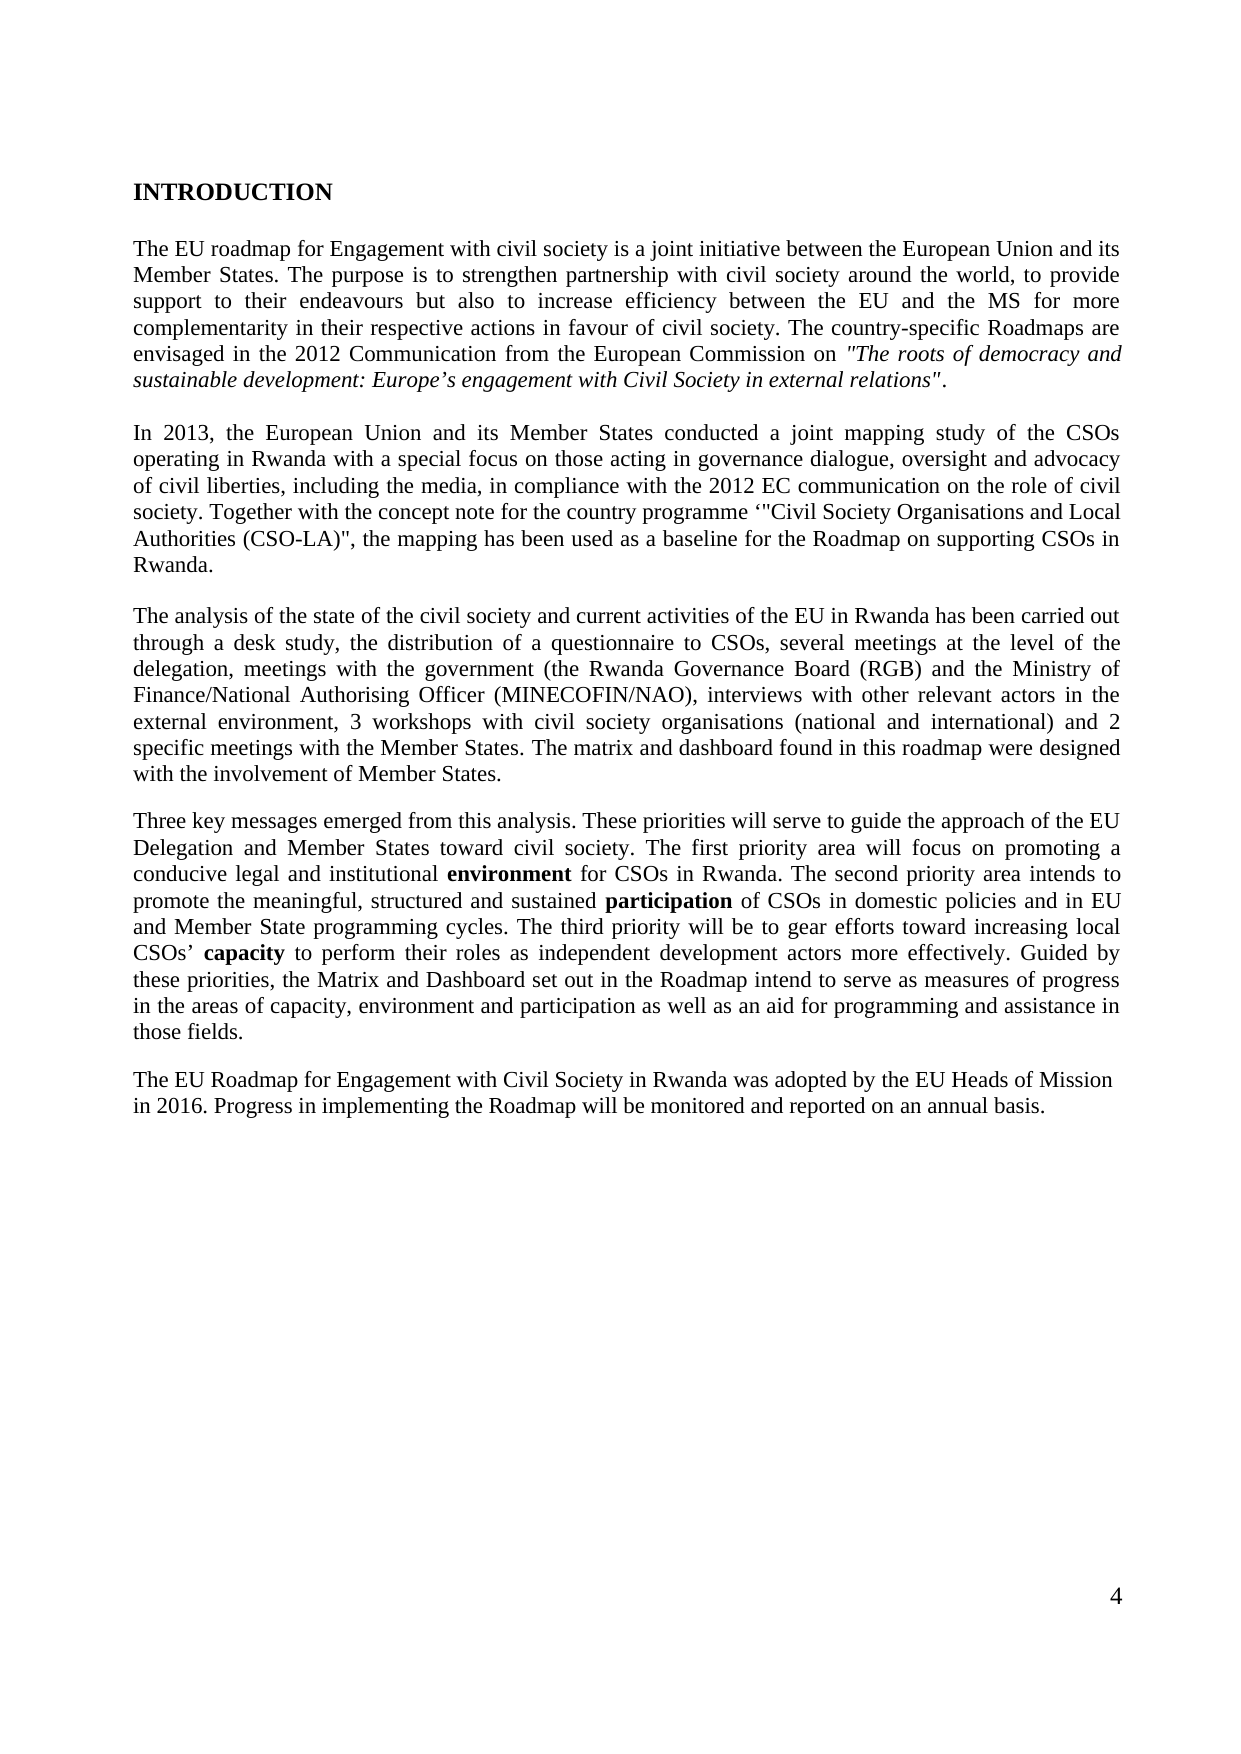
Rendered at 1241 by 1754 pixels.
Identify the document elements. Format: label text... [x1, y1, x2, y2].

text The EU roadmap for Engagement with civil society is a joint initiative between the European Union and its Member States. The purpose is to strengthen partnership with civil society around the world, to provide support to their endeavours but also to increase efficiency between the EU and the MS for more complementarity in their respective actions in favour of civil society. The country-specific Roadmaps are envisaged in the 2012 Communication from the European Commission on "The roots of democracy and sustainable development: Europe’s engagement with Civil Society in external relations". [133, 235, 1122, 393]
text The EU Roadmap for Engagement with Civil Society in Rwanda was adopted by the EU Heads of Mission in 2016. Progress in implementing the Roadmap will be monitored and reported on an annual basis. [133, 1066, 1122, 1118]
text Three key messages emerged from this analysis. These priorities will serve to guide the approach of the EU Delegation and Member States toward civil society. The first priority area will focus on promoting a conducive legal and institutional environment for CSOs in Rwanda. The second priority area intends to promote the meaningful, structured and sustained participation of CSOs in domestic policies and in EU and Member State programming cycles. The third priority will be to gear efforts toward increasing local CSOs’ capacity to perform their roles as independent development actors more effectively. Guided by these priorities, the Matrix and Dashboard set out in the Roadmap intend to serve as measures of progress in the areas of capacity, environment and participation as well as an aid for programming and assistance in those fields. [133, 808, 1122, 1045]
text In 2013, the European Union and its Member States conducted a joint mapping study of the CSOs operating in Rwanda with a special focus on those acting in governance dialogue, oversight and advocacy of civil liberties, including the media, in compliance with the 2012 EC communication on the role of civil society. Together with the concept note for the country programme ‘"Civil Society Organisations and Local Authorities (CSO-LA)", the mapping has been used as a baseline for the Roadmap on supporting CSOs in Rwanda. [133, 419, 1122, 577]
text The analysis of the state of the civil society and current activities of the EU in Rwanda has been carried out through a desk study, the distribution of a questionnaire to CSOs, several meetings at the level of the delegation, meetings with the government (the Rwanda Governance Board (RGB) and the Ministry of Finance/National Authorising Officer (MINECOFIN/NAO), interviews with other relevant actors in the external environment, 3 workshops with civil society organisations (national and international) and 2 specific meetings with the Member States. The matrix and dashboard found in this roadmap were designed with the involvement of Member States. [133, 602, 1122, 787]
text INTRODUCTION [133, 177, 1122, 206]
